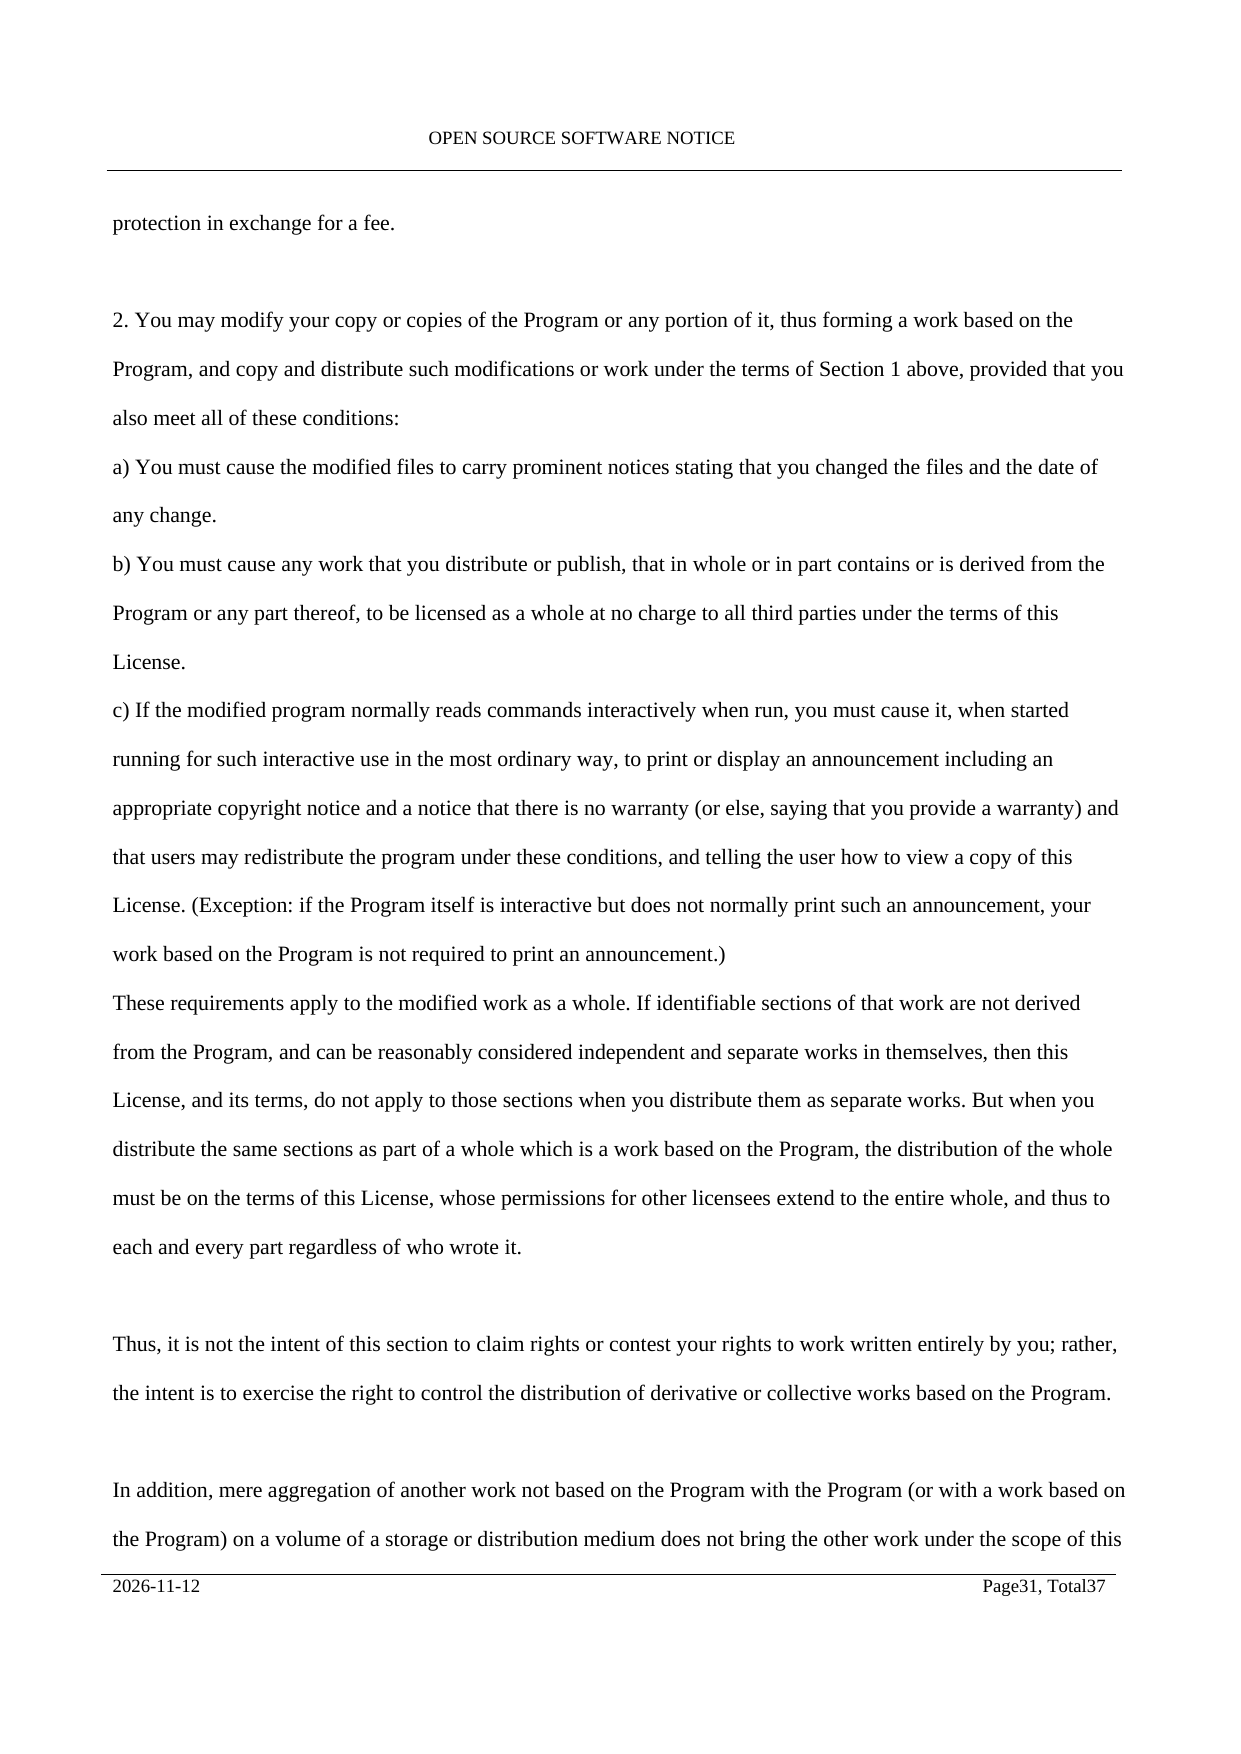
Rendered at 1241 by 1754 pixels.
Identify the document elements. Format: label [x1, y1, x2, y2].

text [112, 206, 1128, 1555]
